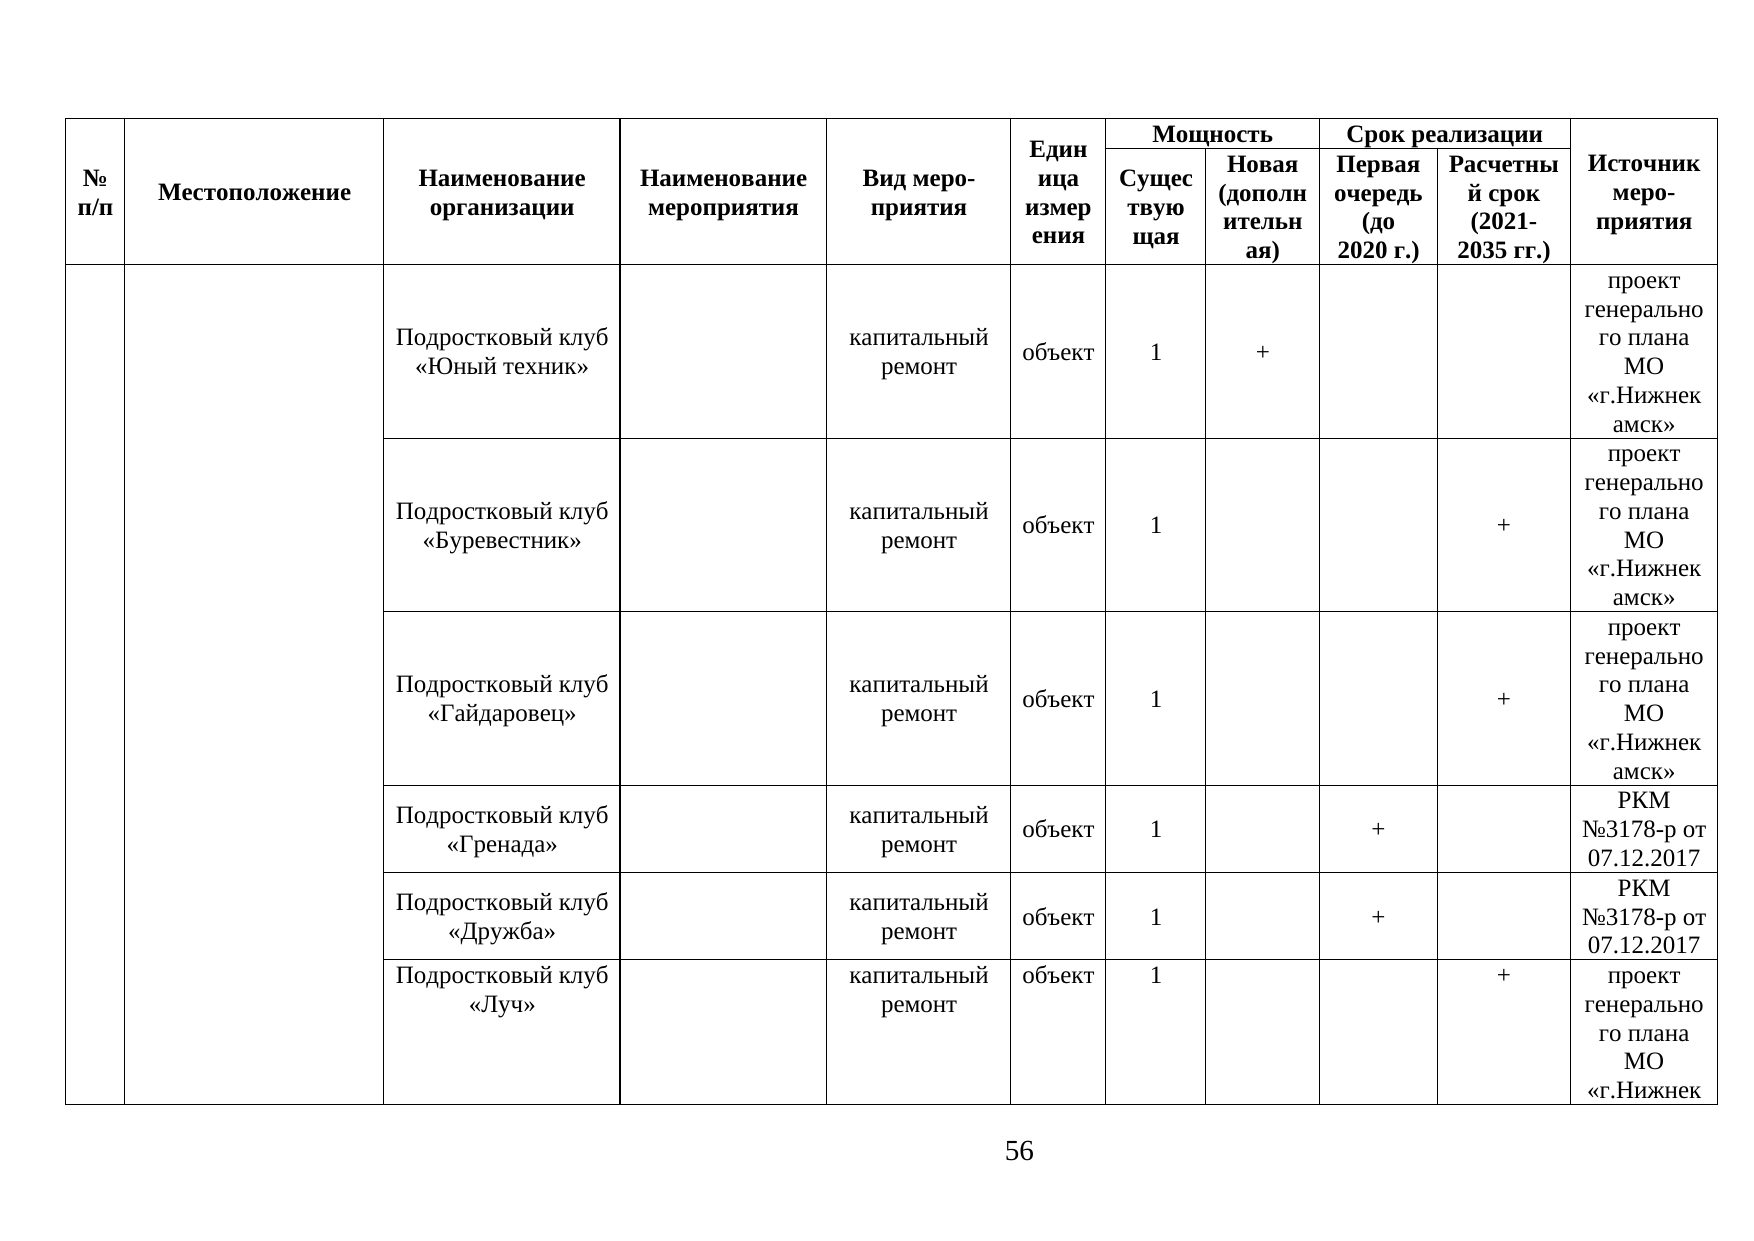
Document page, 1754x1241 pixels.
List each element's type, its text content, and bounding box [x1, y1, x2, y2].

table_header Единица измерения [1011, 119, 1105, 264]
table_header № п/п [66, 119, 124, 264]
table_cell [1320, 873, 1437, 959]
table_header Наименование мероприятия [621, 119, 826, 264]
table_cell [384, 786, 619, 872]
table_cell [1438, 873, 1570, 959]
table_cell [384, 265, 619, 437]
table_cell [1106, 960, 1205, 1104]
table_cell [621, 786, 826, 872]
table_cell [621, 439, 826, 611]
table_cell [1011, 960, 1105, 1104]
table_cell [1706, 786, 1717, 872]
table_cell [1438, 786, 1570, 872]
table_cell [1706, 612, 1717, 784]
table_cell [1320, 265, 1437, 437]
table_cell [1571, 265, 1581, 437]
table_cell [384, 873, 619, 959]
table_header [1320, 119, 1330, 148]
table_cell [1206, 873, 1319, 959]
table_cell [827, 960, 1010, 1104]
table_header Источник меро-приятия [1571, 119, 1717, 264]
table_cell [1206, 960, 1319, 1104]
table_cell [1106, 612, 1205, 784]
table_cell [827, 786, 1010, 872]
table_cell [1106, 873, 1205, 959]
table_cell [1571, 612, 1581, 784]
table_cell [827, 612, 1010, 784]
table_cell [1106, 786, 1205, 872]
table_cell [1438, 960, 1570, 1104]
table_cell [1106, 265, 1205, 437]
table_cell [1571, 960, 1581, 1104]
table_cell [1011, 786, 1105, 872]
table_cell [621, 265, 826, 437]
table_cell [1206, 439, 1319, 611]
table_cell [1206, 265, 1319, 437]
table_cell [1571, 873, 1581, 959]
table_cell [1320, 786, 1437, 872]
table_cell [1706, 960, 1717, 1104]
table_header Наименование организации [384, 119, 619, 264]
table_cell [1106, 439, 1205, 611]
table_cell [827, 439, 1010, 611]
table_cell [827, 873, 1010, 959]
table_header Местоположение [125, 119, 383, 264]
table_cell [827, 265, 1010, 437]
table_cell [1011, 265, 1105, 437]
table_cell Существующая [1106, 149, 1205, 264]
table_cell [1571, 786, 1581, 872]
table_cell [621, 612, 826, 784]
table_header Вид меро-приятия [827, 119, 1010, 264]
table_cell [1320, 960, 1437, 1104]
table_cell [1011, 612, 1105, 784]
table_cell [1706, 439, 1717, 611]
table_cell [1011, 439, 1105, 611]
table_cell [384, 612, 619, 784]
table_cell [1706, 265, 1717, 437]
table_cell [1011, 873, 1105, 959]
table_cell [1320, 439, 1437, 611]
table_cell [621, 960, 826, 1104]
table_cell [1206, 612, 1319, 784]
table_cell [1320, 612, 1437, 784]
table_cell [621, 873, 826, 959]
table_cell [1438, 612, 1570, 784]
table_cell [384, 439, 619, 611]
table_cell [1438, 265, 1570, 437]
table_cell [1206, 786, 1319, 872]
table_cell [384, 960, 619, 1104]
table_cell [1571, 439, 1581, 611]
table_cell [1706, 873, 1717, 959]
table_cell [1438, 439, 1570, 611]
